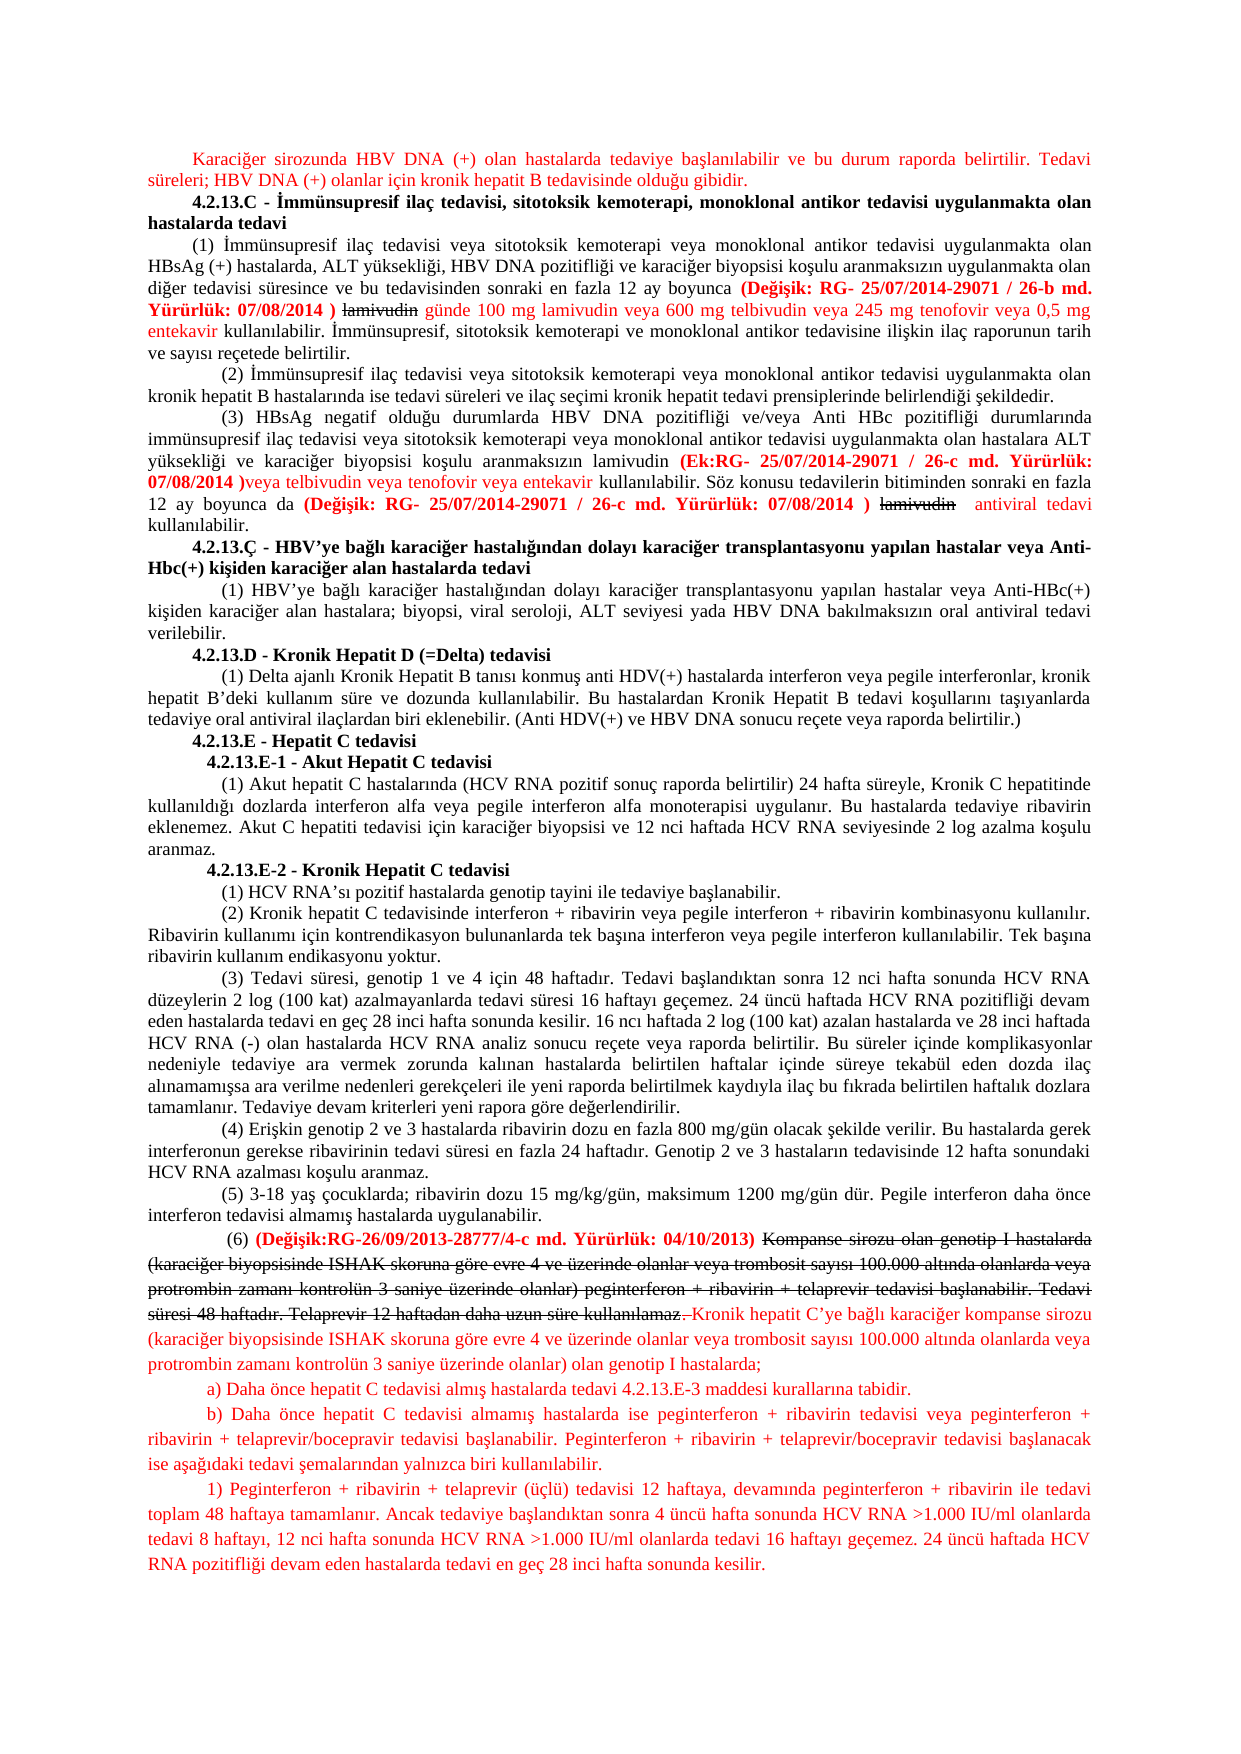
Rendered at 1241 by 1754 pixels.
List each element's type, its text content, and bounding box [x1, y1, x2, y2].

text (2) İmmünsupresif ilaç tedavisi veya sitotoksik kemoterapi veya monoklonal antikor tedavisi uygulanmakta olan kronik hepatit B hastalarında ise tedavi süreleri ve ilaç seçimi kronik hepatit tedavi prensiplerinde belirlendiği şekildedir. [148, 546, 1093, 589]
text (1) Akut hepatit C hastalarında (HCV RNA pozitif sonuç raporda belirtilir) 24 hafta süreyle, Kronik C hepatitinde kullanıldığı dozlarda interferon alfa veya pegile interferon alfa monoterapisi uygulanır. Bu hastalarda tedaviye ribavirin eklenemez. Akut C hepatiti tedavisi için karaciğer biyopsisi ve 12 nci haftada HCV RNA seviyesinde 2 log azalma koşulu aranmaz. [148, 956, 1093, 1042]
text 4.2.13.E-2 - Kronik Hepatit C tedavisi [148, 1042, 1093, 1063]
text (2) Kronik hepatit C tedavisinde interferon + ribavirin veya pegile interferon + ribavirin kombinasyonu kullanılır. Ribavirin kullanımı için kontrendikasyon bulunanlarda tek başına interferon veya pegile interferon kullanılabilir. Tek başına ribavirin kullanım endikasyonu yoktur. [148, 1085, 1093, 1150]
text (1) HCV RNA’sı pozitif hastalarda genotip tayini ile tedaviye başlanabilir. [148, 1063, 1093, 1085]
text (6) (Değişik:RG-26/09/2013-28777/4-c md. Yürürlük: 04/10/2013) Kompanse sirozu olan genotip I hastalarda (karaciğer biyopsisinde ISHAK skoruna göre evre 4 ve üzerinde olanlar veya trombosit sayısı 100.000 altında olanlarda veya protrombin zamanı kontrolün 3 saniye üzerinde olanlar) peginterferon + ribavirin + telaprevir tedavisi başlanabilir. Tedavi süresi 48 haftadır. Telaprevir 12 haftadan daha uzun süre kullanılamaz. Kronik hepatit C’ye bağlı karaciğer kompanse sirozu (karaciğer biyopsisinde ISHAK skoruna göre evre 4 ve üzerinde olanlar veya trombosit sayısı 100.000 altında olanlarda veya protrombin zamanı kontrolün 3 saniye üzerinde olanlar) olan genotip I hastalarda; [148, 1408, 1093, 1558]
text (4) Erişkin genotip 2 ve 3 hastalarda ribavirin dozu en fazla 800 mg/gün olacak şekilde verilir. Bu hastalarda gerek interferonun gerekse ribavirinin tedavi süresi en fazla 24 haftadır. Genotip 2 ve 3 hastaların tedavisinde 12 hafta sonundaki HCV RNA azalması koşulu aranmaz. [148, 1301, 1093, 1365]
text (1) Karaciğer sirozunda HBV DNA (+) veya HCV RNA (+) olan hastalarda tedaviye başlanılabilir ve bu durum raporda belirtilir. Tedavi süreleri; HBV DNA (+) olanlar için kronik hepatit B tedavisinde, HCV RNA (+) olanlar için kronik hepatit C tedavisinde olduğu gibidir. [148, 266, 1093, 330]
subtitle 4.2.13.E - Hepatit C tedavisi [148, 913, 1093, 934]
text 4.2.13.E-1 - Akut Hepatit C tedavisi [148, 934, 1093, 956]
text a) Daha önce hepatit C tedavisi almış hastalarda tedavi 4.2.13.E-3 maddesi kurallarına tabidir. [148, 1558, 1093, 1583]
text (3) Tedavi süresi, genotip 1 ve 4 için 48 haftadır. Tedavi başlandıktan sonra 12 nci hafta sonunda HCV RNA düzeylerin 2 log (100 kat) azalmayanlarda tedavi süresi 16 haftayı geçemez. 24 üncü haftada HCV RNA pozitifliği devam eden hastalarda tedavi en geç 28 inci hafta sonunda kesilir. 16 ncı haftada 2 log (100 kat) azalan hastalarda ve 28 inci haftada HCV RNA (-) olan hastalarda HCV RNA analiz sonucu reçete veya raporda belirtilir. Bu süreler içinde komplikasyonlar nedeniyle tedaviye ara vermek zorunda kalınan hastalarda belirtilen haftalar içinde süreye tekabül eden dozda ilaç alınamamışsa ara verilme nedenleri gerekçeleri ile yeni raporda belirtilmek kaydıyla ilaç bu fıkrada belirtilen haftalık dozlara tamamlanır. Tedaviye devam kriterleri yeni rapora göre değerlendirilir. [148, 1150, 1093, 1301]
text (5) 3-18 yaş çocuklarda; ribavirin dozu 15 mg/kg/gün, maksimum 1200 mg/gün dür. Pegile interferon daha önce interferon tedavisi almamış hastalarda uygulanabilir. [148, 1365, 1093, 1408]
subtitle 4.2.13.B - (Değişik:RG-26/09/2013- 28777/4-b md. Yürürlük: 04/10/2013) Hepatit B’ye bağlı karaciğer sirozunda tedavi Karaciğer sirozunda tedavi [148, 223, 1093, 266]
text (3) HBsAg negatif olduğu durumlarda HBV DNA pozitifliği ve/veya Anti HBc pozitifliği durumlarında immünsupresif ilaç tedavisi veya sitotoksik kemoterapi veya monoklonal antikor tedavisi uygulanmakta olan hastalara ALT yüksekliği ve karaciğer biyopsisi koşulu aranmaksızın lamivudin (Ek:RG- 25/07/2014-29071 / 26-c md. Yürürlük: 07/08/2014 )veya telbivudin veya tenofovir veya entekavir kullanılabilir. Söz konusu tedavilerin bitiminden sonraki en fazla 12 ay boyunca da (Değişik: RG- 25/07/2014-29071 / 26-c md. Yürürlük: 07/08/2014 ) lamivudin antiviral tedavi kullanılabilir. [148, 589, 1093, 718]
text (1) İmmünsupresif ilaç tedavisi veya sitotoksik kemoterapi veya monoklonal antikor tedavisi uygulanmakta olan HBsAg (+) hastalarda, ALT yüksekliği, HBV DNA pozitifliği ve karaciğer biyopsisi koşulu aranmaksızın uygulanmakta olan diğer tedavisi süresince ve bu tedavisinden sonraki en fazla 12 ay boyunca (Değişik: RG- 25/07/2014-29071 / 26-b md. Yürürlük: 07/08/2014 ) lamivudin günde 100 mg lamivudin veya 600 mg telbivudin veya 245 mg tenofovir veya 0,5 mg entekavir kullanılabilir. İmmünsupresif, sitotoksik kemoterapi ve monoklonal antikor tedavisine ilişkin ilaç raporunun tarih ve sayısı reçetede belirtilir. [148, 417, 1093, 546]
text b) Oral antiviral tedavi, HBsAg negatif hastalarda Anti-HBs pozitifleştikten sonra en fazla 12 ay daha sürdürülür. [148, 148, 1093, 173]
subtitle 4.2.13.C - İmmünsupresif ilaç tedavisi, sitotoksik kemoterapi, monoklonal antikor tedavisi uygulanmakta olan hastalarda tedavi [148, 373, 1093, 417]
subtitle 4.2.13.Ç - HBV’ye bağlı karaciğer hastalığından dolayı karaciğer transplantasyonu yapılan hastalar veya Anti-Hbc(+) kişiden karaciğer alan hastalarda tedavi [148, 718, 1093, 762]
text (7) Antiviral tedavi almakta olan hastaların raporlarının yenilenmesinde, başlama kriterlerinin hastanın tedavisine başlandığı tarihteki mevzuata uygun olduğu yeni raporda belirtilir. [148, 173, 1093, 223]
text (1) Delta ajanlı Kronik Hepatit B tanısı konmuş anti HDV(+) hastalarda interferon veya pegile interferonlar, kronik hepatit B’deki kullanım süre ve dozunda kullanılabilir. Bu hastalardan Kronik Hepatit B tedavi koşullarını taşıyanlarda tedaviye oral antiviral ilaçlardan biri eklenebilir. (Anti HDV(+) ve HBV DNA sonucu reçete veya raporda belirtilir.) [148, 848, 1093, 913]
text (1) HBV’ye bağlı karaciğer hastalığından dolayı karaciğer transplantasyonu yapılan hastalar veya Anti-HBc(+) kişiden karaciğer alan hastalara; biyopsi, viral seroloji, ALT seviyesi yada HBV DNA bakılmaksızın oral antiviral tedavi verilebilir. [148, 762, 1093, 826]
subtitle 4.2.13.D - Kronik Hepatit D (=Delta) tedavisi [148, 826, 1093, 848]
subtitle Karaciğer sirozunda HBV DNA (+) olan hastalarda tedaviye başlanılabilir ve bu durum raporda belirtilir. Tedavi süreleri; HBV DNA (+) olanlar için kronik hepatit B tedavisinde olduğu gibidir. [148, 330, 1093, 373]
